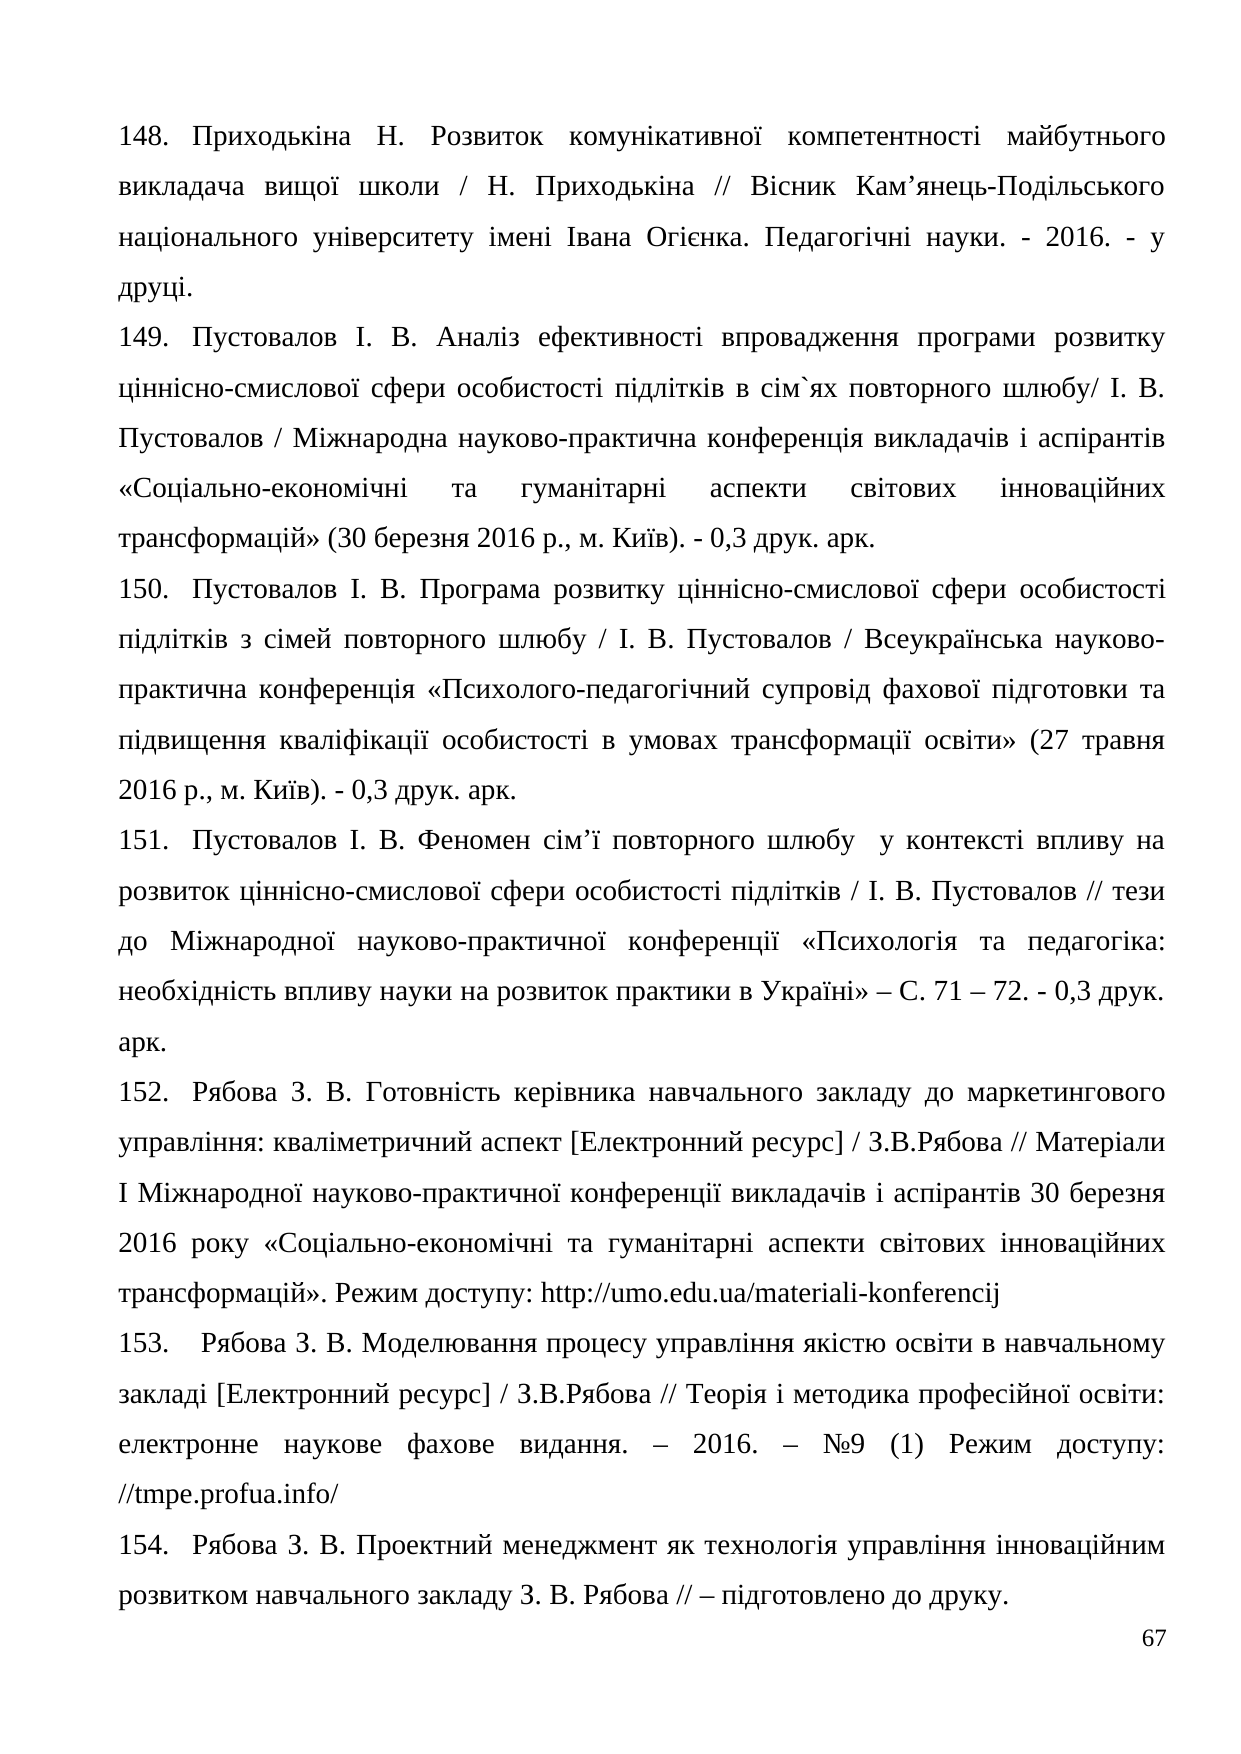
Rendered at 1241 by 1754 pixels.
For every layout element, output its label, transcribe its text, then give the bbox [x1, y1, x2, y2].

list Рябова З. В. Проектний менеджмент як технологія управління інноваційним розвитком навчального закладу З. В. Рябова // – підготовлено до друку. [118, 1527, 1167, 1611]
list Пустовалов І. В. Феномен сім’ї повторного шлюбу у контексті впливу на розвиток ціннісно-смислової сфери особистості підлітків / І. В. Пустовалов // тези до Міжнародної науково-практичної конференції «Психологія та педагогіка: необхідність впливу науки на розвиток практики в Україні» – С. 71 – 72. - 0,3 друк. арк. [118, 822, 1167, 1057]
list Рябова З. В. Моделювання процесу управління якістю освіти в навчальному закладі [Електронний ресурс] / З.В.Рябова // Теорія і методика професійної освіти: електронне наукове фахове видання. – 2016. – №9 (1) Режим доступу: //tmpe.profua.info/ [118, 1326, 1167, 1510]
list Рябова З. В. Готовність керівника навчального закладу до маркетингового управління: кваліметричний аспект [Електронний ресурс] / З.В.Рябова // Матеріали І Міжнародної науково-практичної конференції викладачів і аспірантів 30 березня 2016 року «Соціально-економічні та гуманітарні аспекти світових інноваційних трансформацій». Режим доступу: http://umo.edu.ua/materiali-konferencij [118, 1074, 1167, 1309]
list Приходькіна Н. Розвиток комунікативної компетентності майбутнього викладача вищої школи / Н. Приходькіна // Вісник Кам’янець-Подільського національного університету імені Івана Огієнка. Педагогічні науки. - 2016. - у друці. [118, 118, 1167, 303]
list Пустовалов І. В. Програма розвитку ціннісно-смислової сфери особистості підлітків з сімей повторного шлюбу / І. В. Пустовалов / Всеукраїнська науково-практична конференція «Психолого-педагогічний супровід фахової підготовки та підвищення кваліфікації особистості в умовах трансформації освіти» (27 травня 2016 р., м. Київ). - 0,3 друк. арк. [118, 571, 1167, 806]
list Пустовалов І. В. Аналіз ефективності впровадження програми розвитку ціннісно-смислової сфери особистості підлітків в сім`ях повторного шлюбу/ І. В. Пустовалов / Міжнародна науково-практична конференція викладачів і аспірантів «Соціально-економічні та гуманітарні аспекти світових інноваційних трансформацій» (30 березня 2016 р., м. Київ). - 0,3 друк. арк. [118, 319, 1167, 554]
